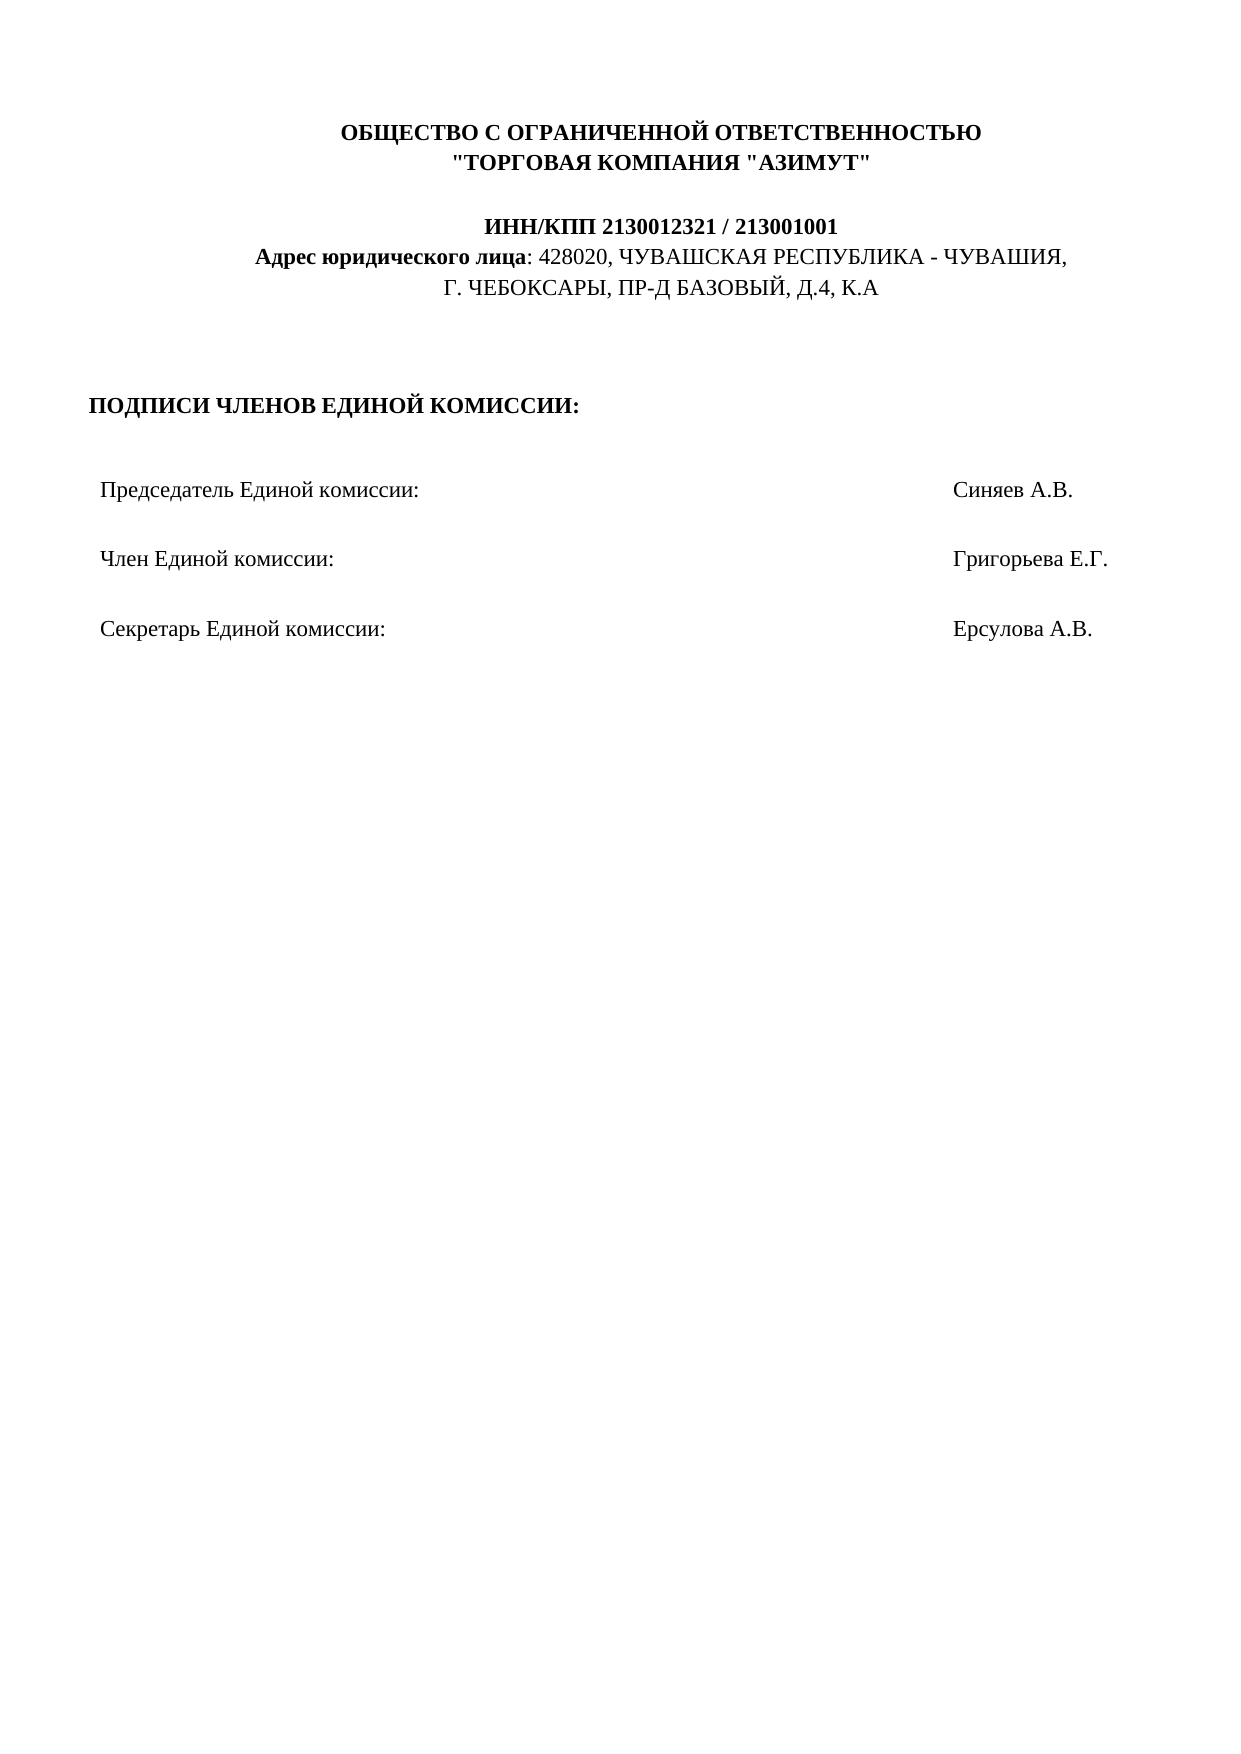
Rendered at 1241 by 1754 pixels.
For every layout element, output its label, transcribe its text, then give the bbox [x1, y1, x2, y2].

text "ТОРГОВАЯ КОМПАНИЯ "АЗИМУТ" [133, 149, 1189, 208]
table_cell Ерсулова А.В. [942, 615, 1189, 684]
table_header Председатель Единой комиссии: [89, 476, 942, 545]
text Г. ЧЕБОКСАРЫ, ПР-Д БАЗОВЫЙ, Д.4, К.А [133, 273, 1189, 300]
text Адрес юридического лица: 428020, ЧУВАШСКАЯ РЕСПУБЛИКА - ЧУВАШИЯ, [133, 243, 1189, 270]
table_cell Григорьева Е.Г. [942, 545, 1189, 615]
table_cell Член Единой комиссии: [89, 545, 942, 615]
table_cell Секретарь Единой комиссии: [89, 615, 942, 684]
text ОБЩЕСТВО С ОГРАНИЧЕННОЙ ОТВЕТСТВЕННОСТЬЮ [133, 119, 1189, 145]
table_header Синяев А.В. [942, 476, 1189, 545]
text ИНН/КПП 2130012321 / 213001001 [133, 213, 1189, 239]
